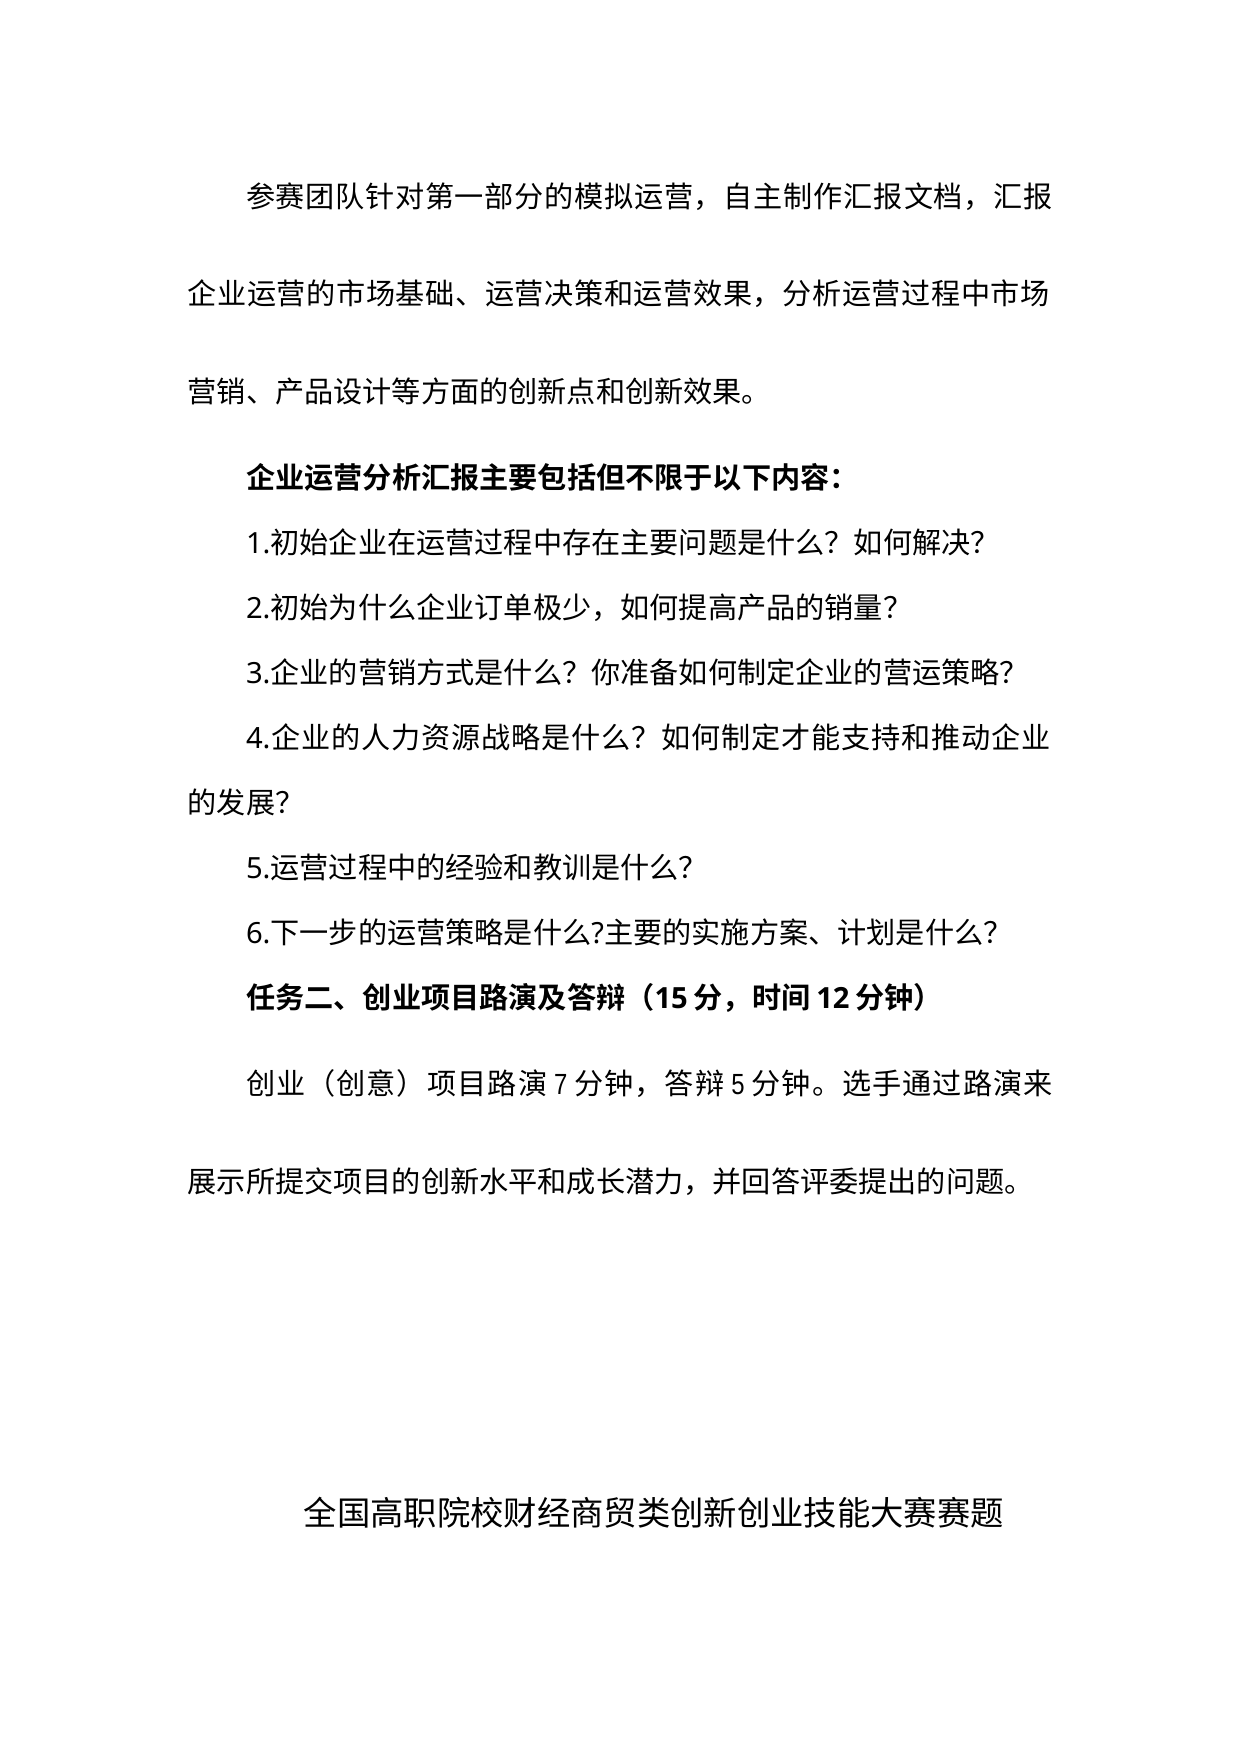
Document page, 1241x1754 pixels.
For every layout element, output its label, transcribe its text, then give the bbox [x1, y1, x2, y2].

text 任务二、创业项目路演及答辩（15分，时间12分钟） [187, 963, 1053, 1028]
list 3.企业的营销方式是什么？你准备如何制定企业的营运策略？ [187, 638, 1053, 703]
text 全国高职院校财经商贸类创新创业技能大赛赛题 [187, 1478, 1053, 1543]
list 1.初始企业在运营过程中存在主要问题是什么？如何解决？ [187, 508, 1053, 573]
text 企业运营分析汇报主要包括但不限于以下内容： [187, 443, 1053, 508]
list 2.初始为什么企业订单极少，如何提高产品的销量？ [187, 573, 1053, 638]
list 5.运营过程中的经验和教训是什么？ [187, 833, 1053, 898]
list 6.下一步的运营策略是什么?主要的实施方案、计划是什么？ [187, 898, 1053, 963]
text 创业（创意）项目路演7分钟，答辩5分钟。选手通过路演来展示所提交项目的创新水平和成长潜力，并回答评委提出的问题。 [187, 1049, 1053, 1212]
text 参赛团队针对第一部分的模拟运营，自主制作汇报文档，汇报企业运营的市场基础、运营决策和运营效果，分析运营过程中市场营销、产品设计等方面的创新点和创新效果。 [187, 162, 1053, 422]
list 4.企业的人力资源战略是什么？如何制定才能支持和推动企业的发展？ [187, 703, 1053, 833]
